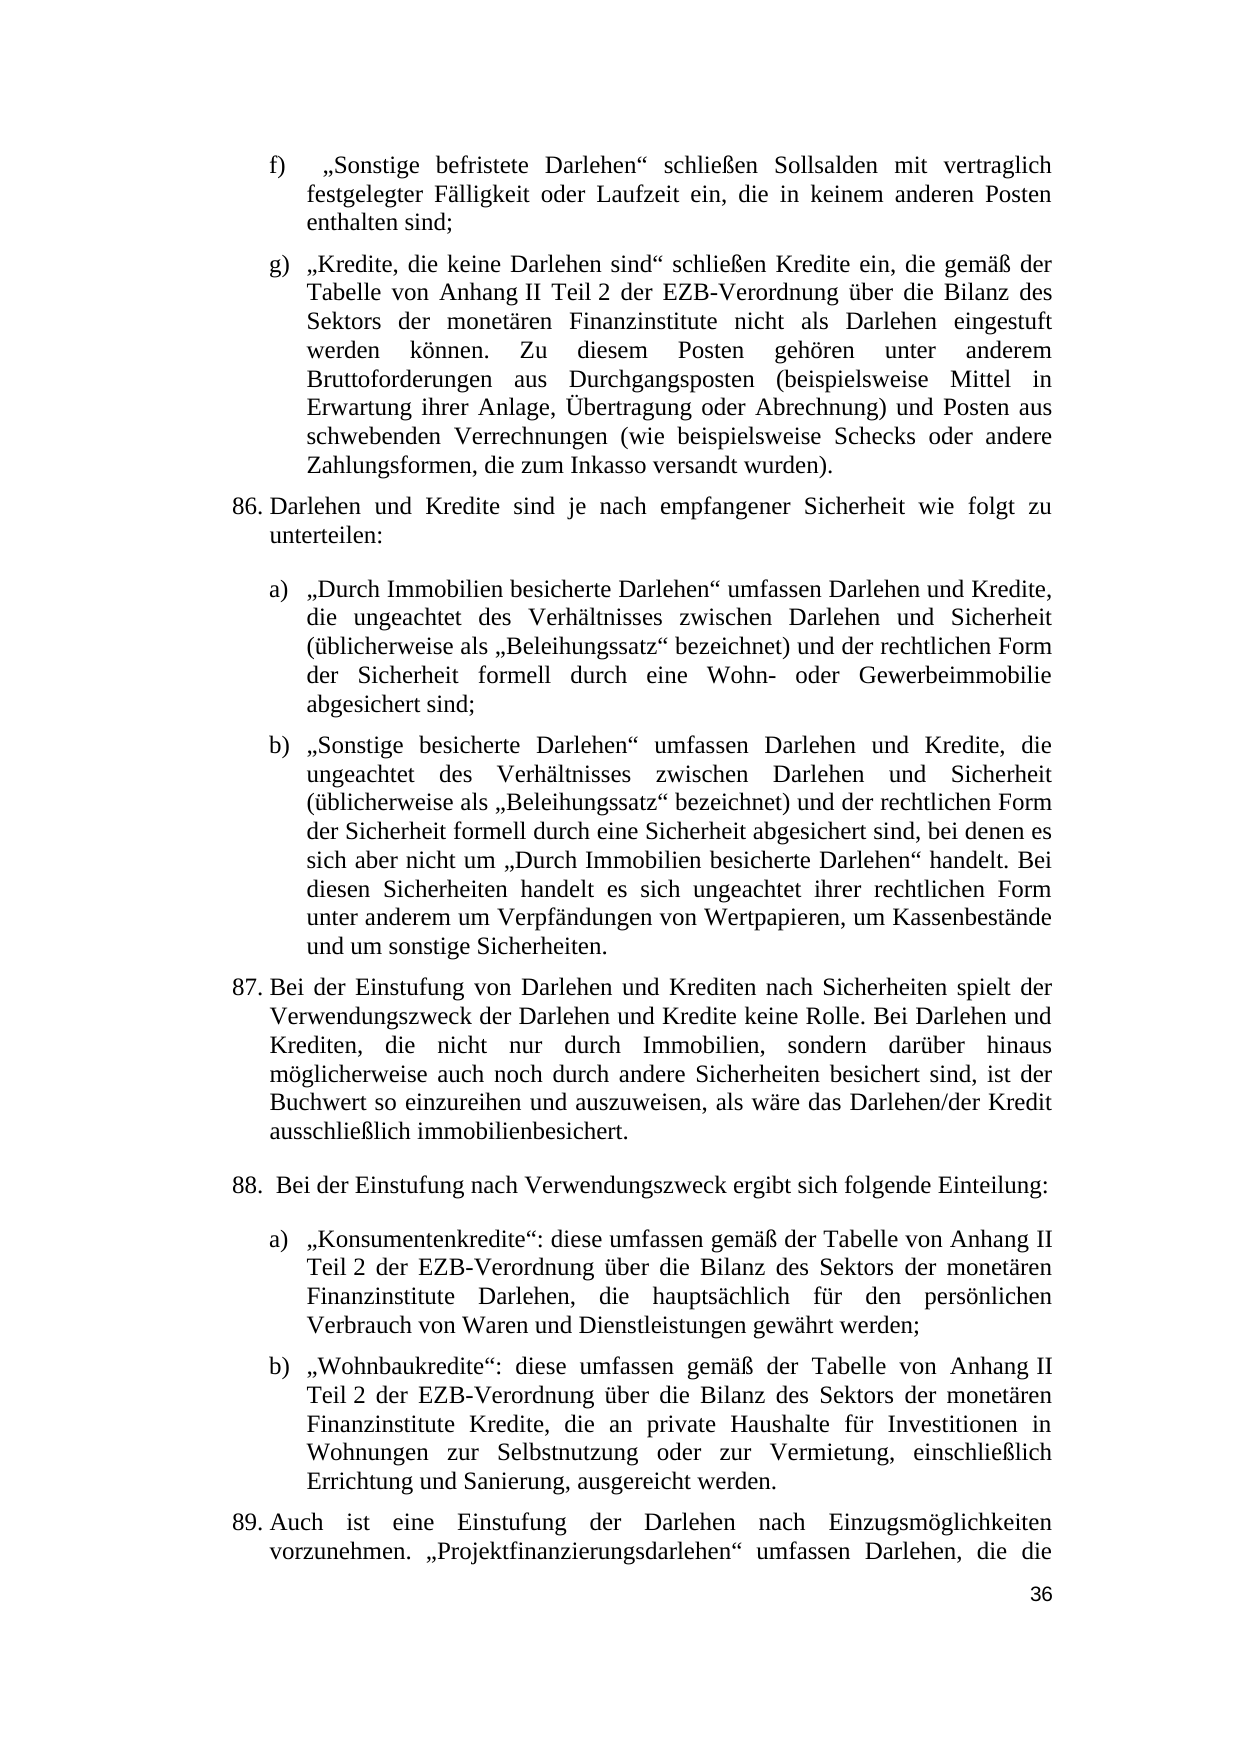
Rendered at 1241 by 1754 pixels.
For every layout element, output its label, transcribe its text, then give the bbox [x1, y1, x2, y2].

list „Wohnbaukredite“: diese umfassen gemäß der Tabelle von Anhang II Teil 2 der EZB-Verordnung über die Bilanz des Sektors der monetären Finanzinstitute Kredite, die an private Haushalte für Investitionen in Wohnungen zur Selbstnutzung oder zur Vermietung, einschließlich Errichtung und Sanierung, ausgereicht werden. [269, 1351, 1053, 1495]
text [232, 1507, 1053, 1565]
list „Sonstige befristete Darlehen“ schließen Sollsalden mit vertraglich festgelegter Fälligkeit oder Laufzeit ein, die in keinem anderen Posten enthalten sind; [269, 150, 1053, 236]
text Bei der Einstufung nach Verwendungszweck ergibt sich folgende Einteilung: [232, 1170, 1053, 1199]
text Bei der Einstufung von Darlehen und Krediten nach Sicherheiten spielt der Verwendungszweck der Darlehen und Kredite keine Rolle. Bei Darlehen und Krediten, die nicht nur durch Immobilien, sondern darüber hinaus möglicherweise auch noch durch andere Sicherheiten besichert sind, ist der Buchwert so einzureihen und auszuweisen, als wäre das Darlehen/der Kredit ausschließlich immobilienbesichert. [232, 972, 1053, 1145]
list „Kredite, die keine Darlehen sind“ schließen Kredite ein, die gemäß der Tabelle von Anhang II Teil 2 der EZB-Verordnung über die Bilanz des Sektors der monetären Finanzinstitute nicht als Darlehen eingestuft werden können. Zu diesem Posten gehören unter anderem Bruttoforderungen aus Durchgangsposten (beispielsweise Mittel in Erwartung ihrer Anlage, Übertragung oder Abrechnung) und Posten aus schwebenden Verrechnungen (wie beispielsweise Schecks oder andere Zahlungsformen, die zum Inkasso versandt wurden). [269, 249, 1053, 479]
list „Sonstige besicherte Darlehen“ umfassen Darlehen und Kredite, die ungeachtet des Verhältnisses zwischen Darlehen und Sicherheit (üblicherweise als „Beleihungssatz“ bezeichnet) und der rechtlichen Form der Sicherheit formell durch eine Sicherheit abgesichert sind, bei denen es sich aber nicht um „Durch Immobilien besicherte Darlehen“ handelt. Bei diesen Sicherheiten handelt es sich ungeachtet ihrer rechtlichen Form unter anderem um Verpfändungen von Wertpapieren, um Kassenbestände und um sonstige Sicherheiten. [269, 730, 1053, 960]
list „Konsumentenkredite“: diese umfassen gemäß der Tabelle von Anhang II Teil 2 der EZB-Verordnung über die Bilanz des Sektors der monetären Finanzinstitute Darlehen, die hauptsächlich für den persönlichen Verbrauch von Waren und Dienstleistungen gewährt werden; [269, 1224, 1053, 1339]
list „Durch Immobilien besicherte Darlehen“ umfassen Darlehen und Kredite, die ungeachtet des Verhältnisses zwischen Darlehen und Sicherheit (üblicherweise als „Beleihungssatz“ bezeichnet) und der rechtlichen Form der Sicherheit formell durch eine Wohn- oder Gewerbeimmobilie abgesichert sind; [269, 574, 1053, 717]
text Darlehen und Kredite sind je nach empfangener Sicherheit wie folgt zu unterteilen: [232, 491, 1053, 549]
